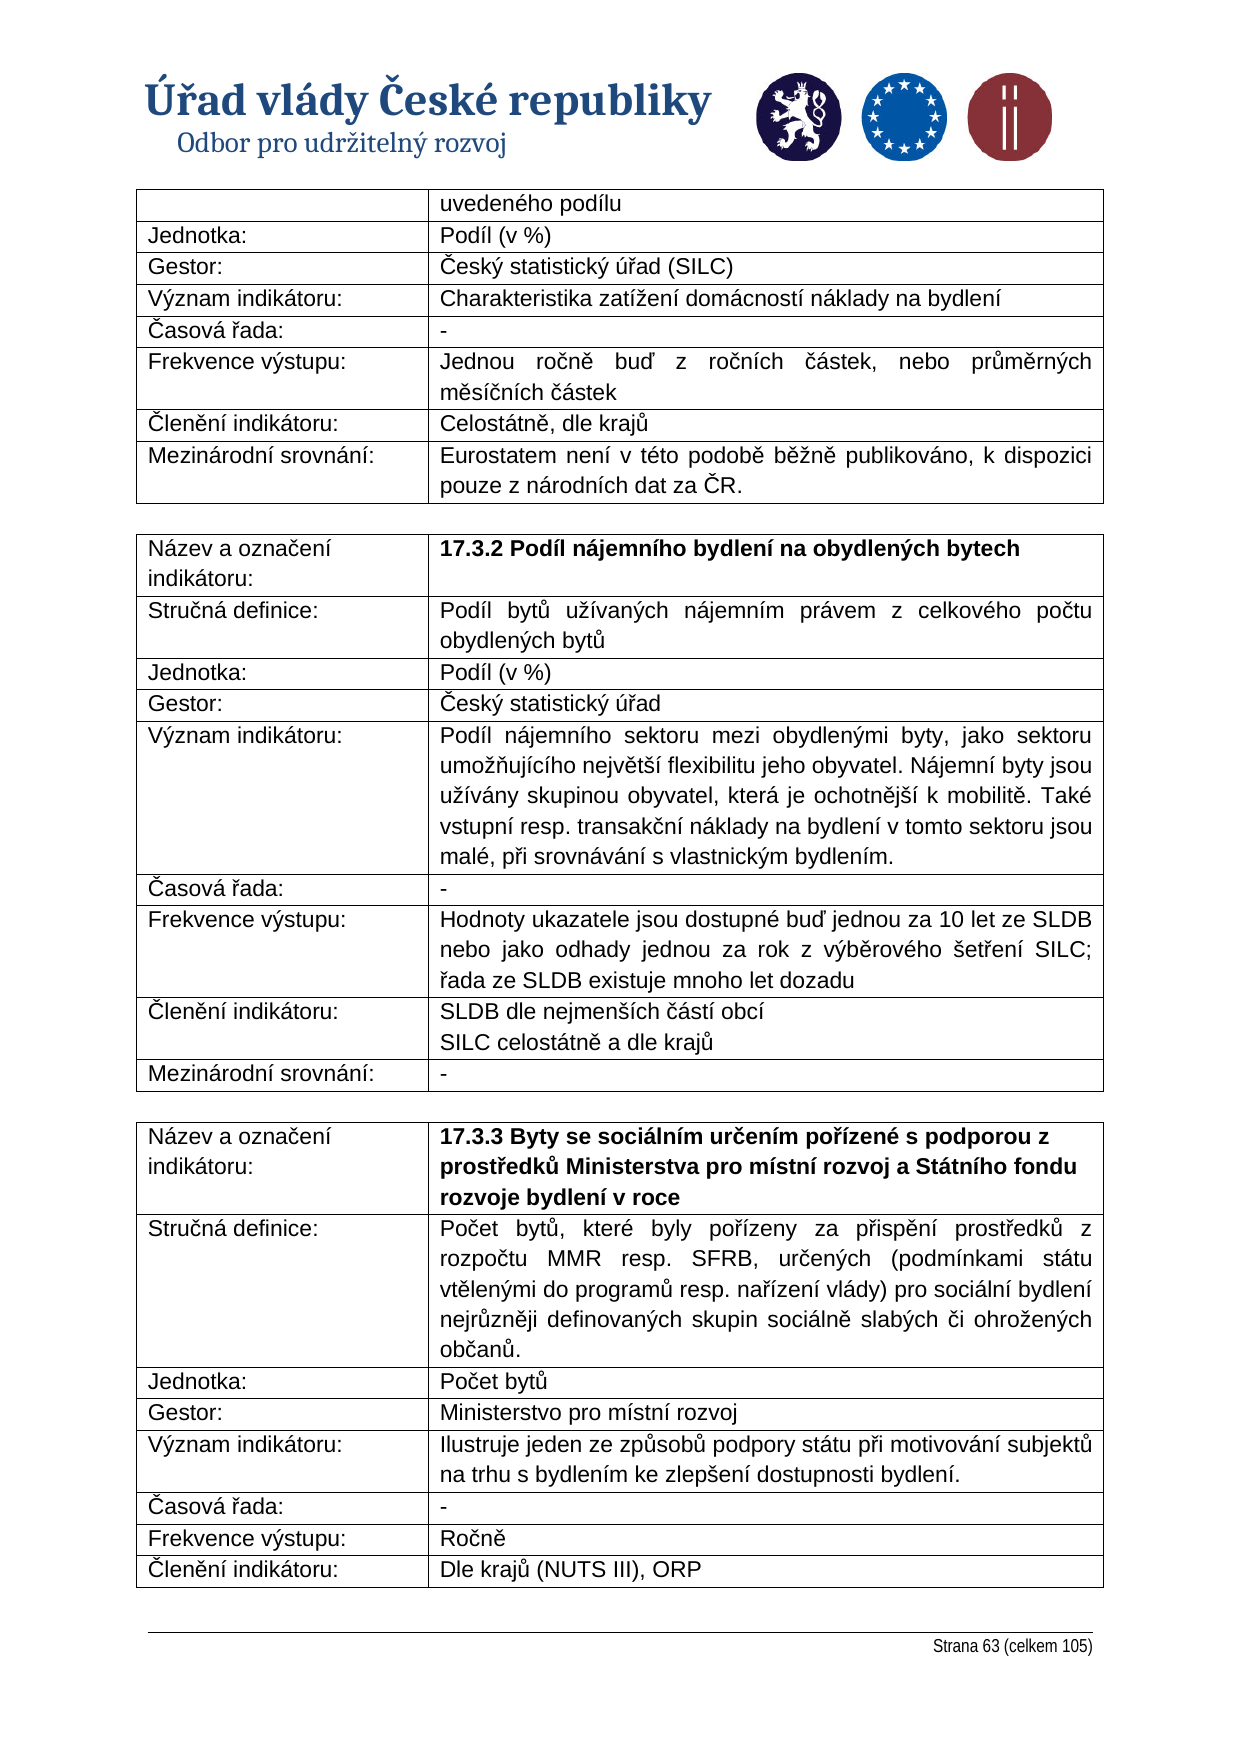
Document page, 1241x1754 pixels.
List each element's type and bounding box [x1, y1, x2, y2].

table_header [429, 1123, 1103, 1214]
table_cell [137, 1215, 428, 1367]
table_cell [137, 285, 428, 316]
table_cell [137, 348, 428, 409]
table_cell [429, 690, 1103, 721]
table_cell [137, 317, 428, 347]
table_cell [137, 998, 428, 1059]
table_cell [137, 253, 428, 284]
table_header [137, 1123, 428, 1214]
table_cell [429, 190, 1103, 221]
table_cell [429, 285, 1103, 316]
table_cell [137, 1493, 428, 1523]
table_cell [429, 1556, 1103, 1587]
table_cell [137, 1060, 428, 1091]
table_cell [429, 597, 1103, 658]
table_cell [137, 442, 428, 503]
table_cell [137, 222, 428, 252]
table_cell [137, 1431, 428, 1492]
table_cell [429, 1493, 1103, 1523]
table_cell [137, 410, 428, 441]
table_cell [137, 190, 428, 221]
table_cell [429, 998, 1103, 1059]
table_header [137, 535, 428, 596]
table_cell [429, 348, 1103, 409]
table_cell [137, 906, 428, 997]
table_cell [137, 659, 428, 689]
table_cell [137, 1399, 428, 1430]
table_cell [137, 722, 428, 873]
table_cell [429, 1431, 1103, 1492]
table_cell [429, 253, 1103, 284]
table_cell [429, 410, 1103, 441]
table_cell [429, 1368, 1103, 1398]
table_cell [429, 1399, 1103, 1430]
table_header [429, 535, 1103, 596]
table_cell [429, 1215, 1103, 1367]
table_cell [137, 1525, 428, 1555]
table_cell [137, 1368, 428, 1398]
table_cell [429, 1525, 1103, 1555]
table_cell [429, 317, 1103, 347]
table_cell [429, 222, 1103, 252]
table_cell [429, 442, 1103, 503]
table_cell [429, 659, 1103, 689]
picture [756, 73, 1052, 161]
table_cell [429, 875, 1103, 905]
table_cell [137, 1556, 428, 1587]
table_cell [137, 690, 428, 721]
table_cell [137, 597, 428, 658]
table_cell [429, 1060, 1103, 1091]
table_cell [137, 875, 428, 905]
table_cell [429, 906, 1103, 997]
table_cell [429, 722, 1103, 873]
